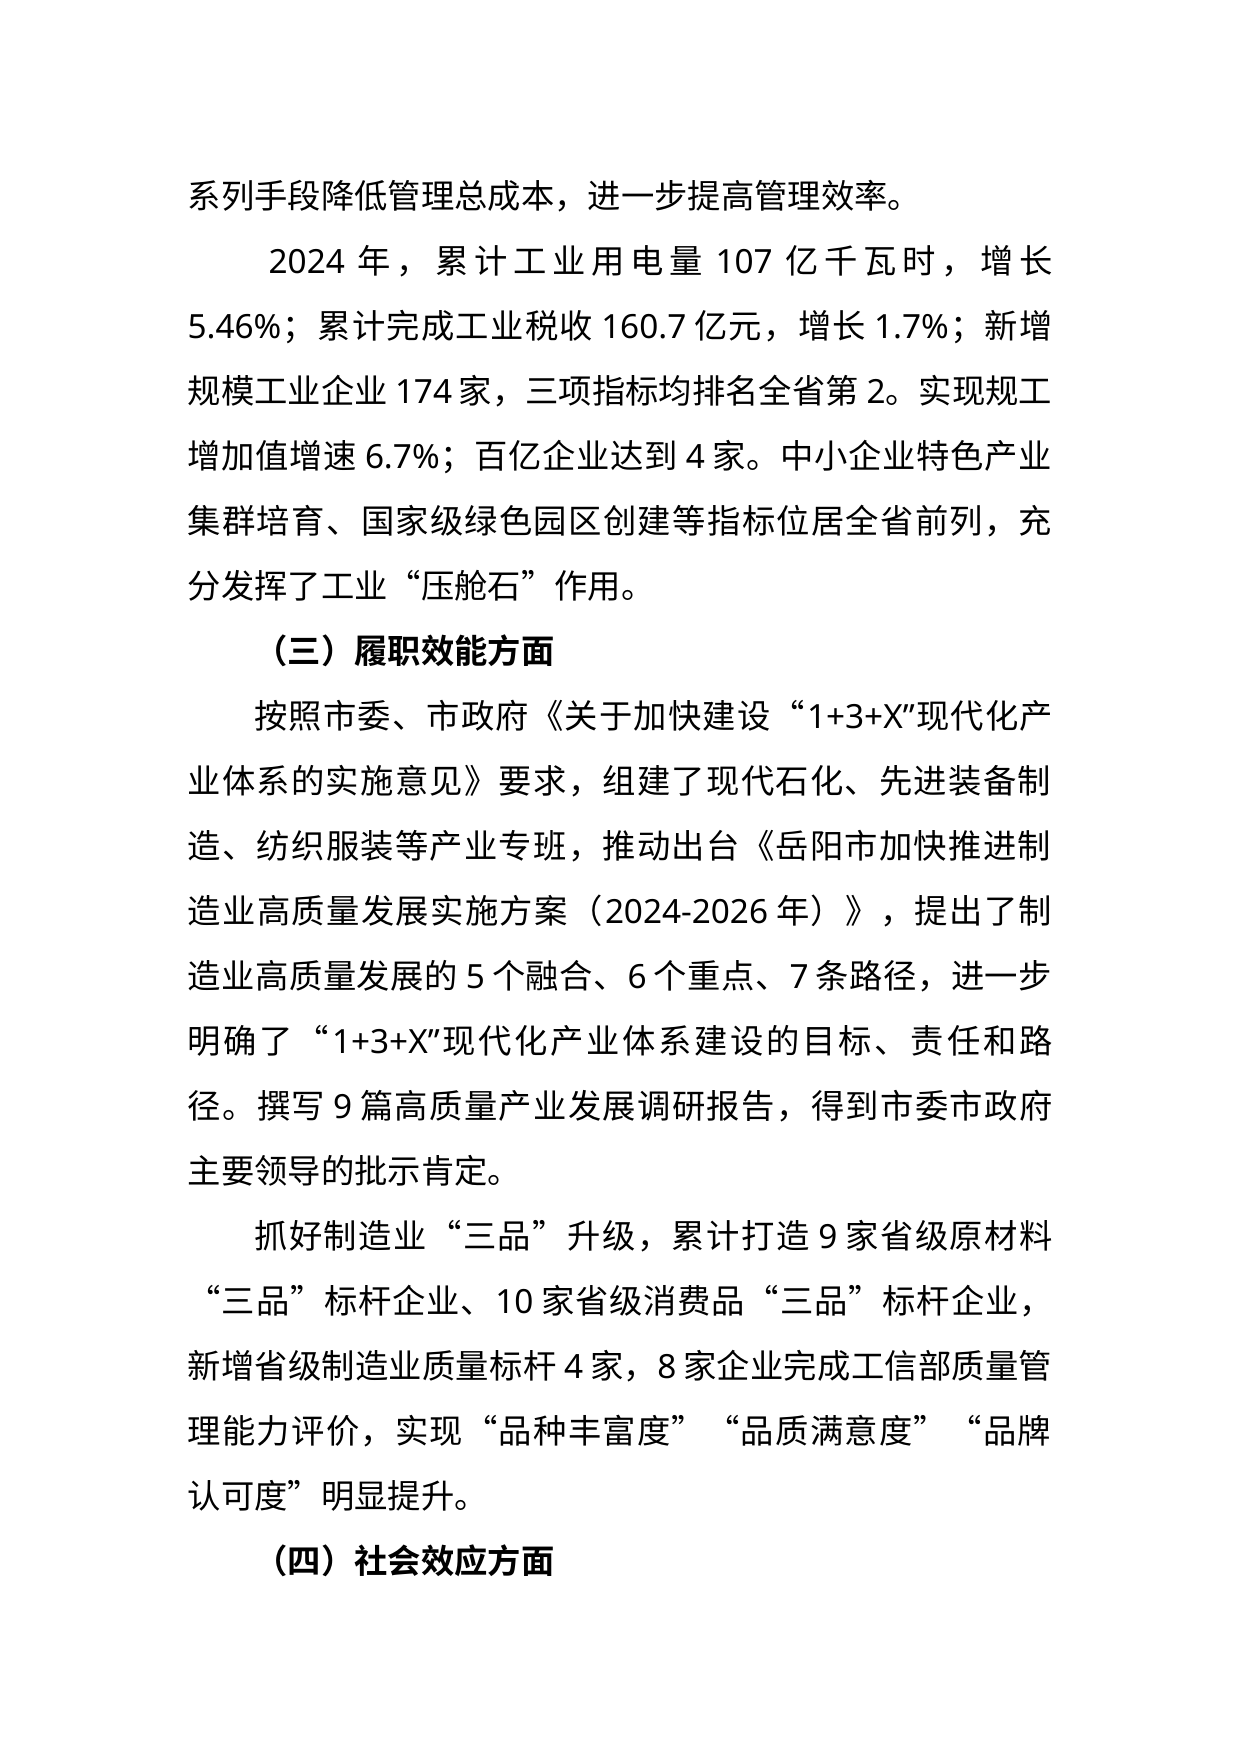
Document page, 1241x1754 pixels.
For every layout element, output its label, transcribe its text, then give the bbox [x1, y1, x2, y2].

text 抓好制造业“三品”升级，累计打造9家省级原材料“三品”标杆企业、10家省级消费品“三品”标杆企业，新增省级制造业质量标杆4家，8家企业完成工信部质量管理能力评价，实现“品种丰富度”“品质满意度”“品牌认可度”明显提升。 [187, 1202, 1053, 1527]
list 履职效能方面 [187, 617, 1053, 682]
list 社会效应方面 [187, 1527, 1053, 1592]
text 2024年，累计工业用电量107亿千瓦时，增长5.46%；累计完成工业税收160.7亿元，增长1.7%；新增规模工业企业174家，三项指标均排名全省第2。实现规工增加值增速6.7%；百亿企业达到4家。中小企业特色产业集群培育、国家级绿色园区创建等指标位居全省前列，充分发挥了工业“压舱石”作用。 [187, 227, 1053, 617]
text 按照市委、市政府《关于加快建设“1+3+X”现代化产业体系的实施意见》要求，组建了现代石化、先进装备制造、纺织服装等产业专班，推动出台《岳阳市加快推进制造业高质量发展实施方案（2024-2026年）》，提出了制造业高质量发展的5个融合、6个重点、7条路径，进一步明确了“1+3+X”现代化产业体系建设的目标、责任和路径。撰写9篇高质量产业发展调研报告，得到市委市政府主要领导的批示肯定。 [187, 682, 1053, 1202]
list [187, 162, 1053, 227]
